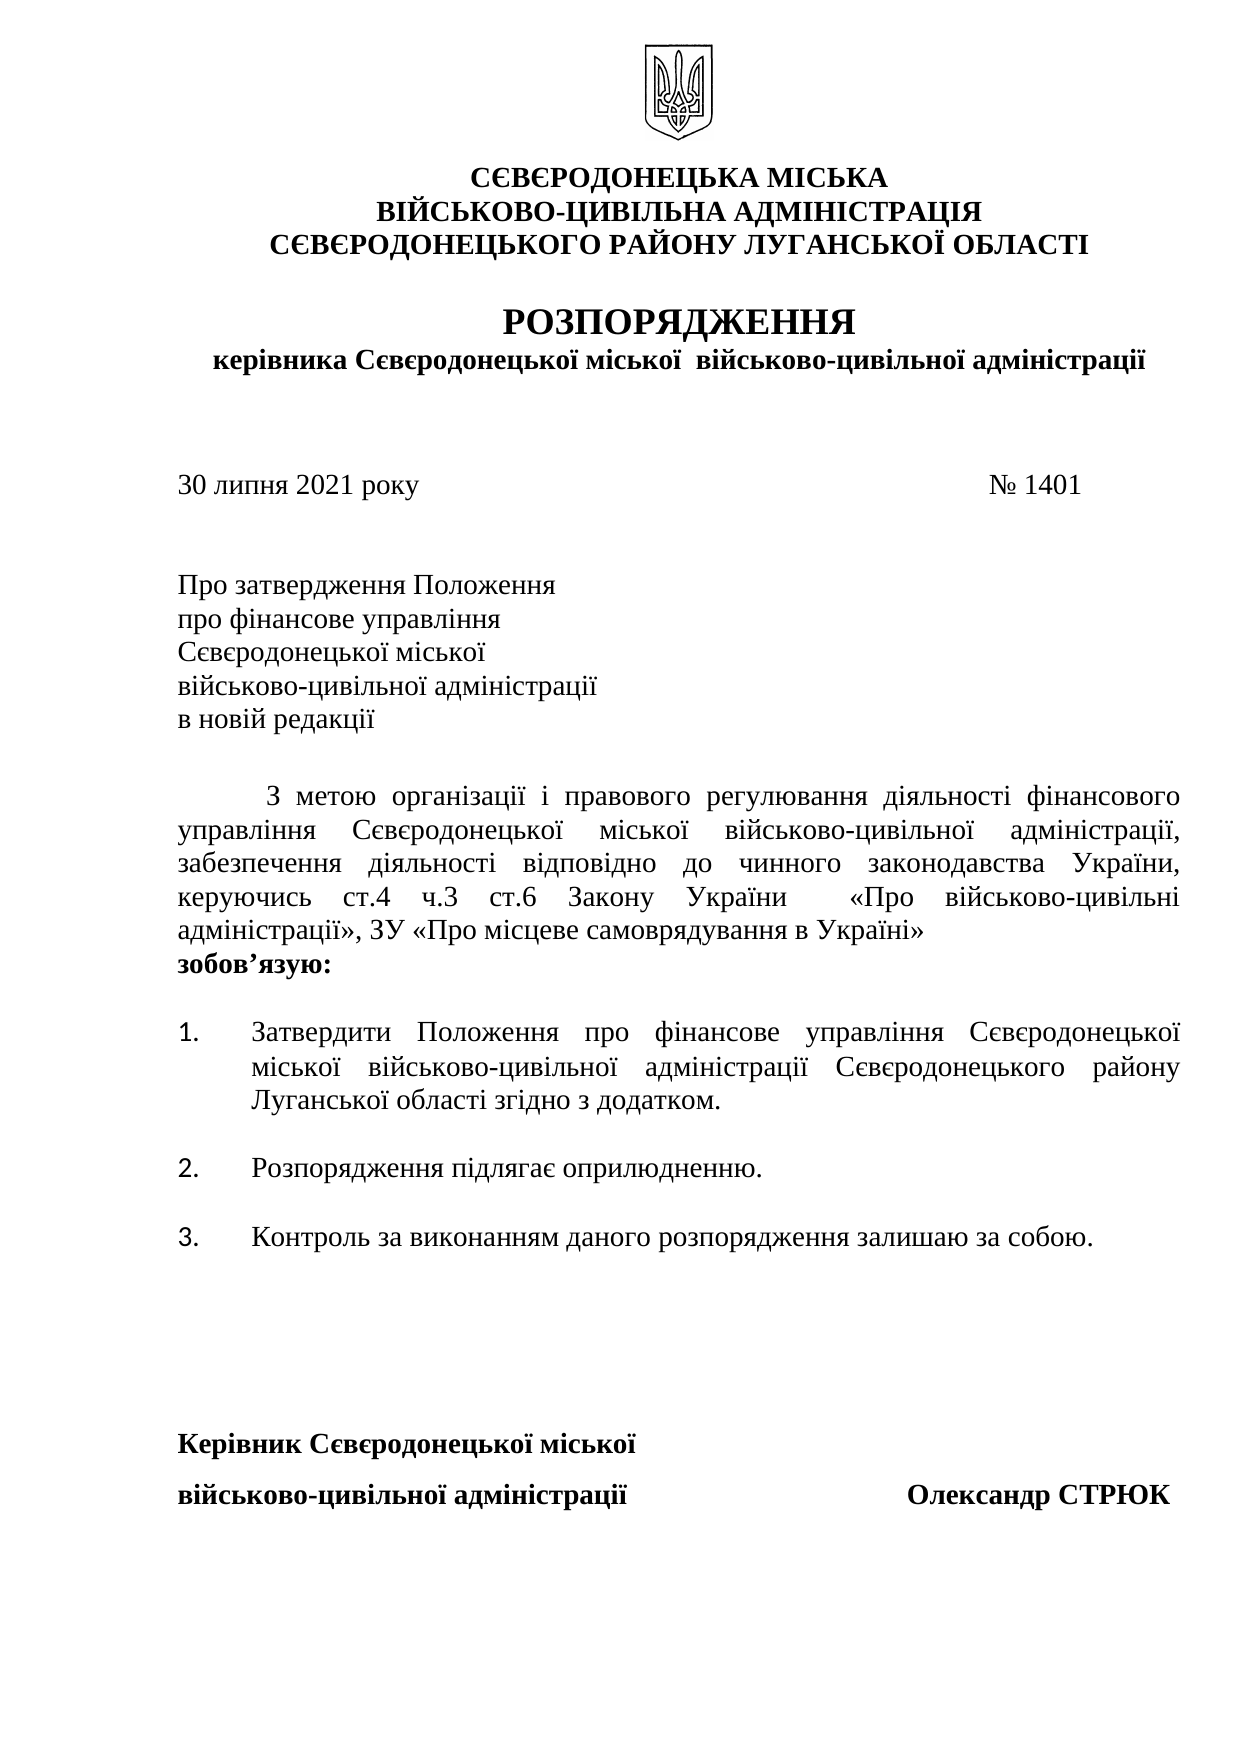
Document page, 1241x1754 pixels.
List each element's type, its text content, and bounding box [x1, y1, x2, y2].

text про фінансове управління [177, 601, 1181, 634]
title РОЗПОРЯДЖЕННЯ [177, 299, 1181, 342]
text ВІЙСЬКОВО-ЦИВІЛЬНА АДМІНІСТРАЦІЯ [177, 194, 1181, 227]
list Затвердити Положення про фінансове управління Сєвєродонецької міської військово-цивільної адміністрації Сєвєродонецького району Луганської області згідно з додатком. [177, 1013, 1181, 1116]
text військово-цивільної адміністрації [177, 668, 1181, 702]
text керівника Сєвєродонецької міської військово-цивільної адміністрації [177, 342, 1181, 376]
text З метою організації і правового регулювання діяльності фінансового управління Сєвєродонецької міської військово-цивільної адміністрації, забезпечення діяльності відповідно до чинного законодавства України, керуючись ст.4 ч.3 ст.6 Закону України «Про військово-цивільні адміністрації», ЗУ «Про місцеве самоврядування в Україні» [177, 778, 1181, 946]
list Розпорядження підлягає оприлюдненню. [177, 1149, 1181, 1185]
text зобов’язую: [177, 946, 1181, 979]
text СЄВЄРОДОНЕЦЬКОГО РАЙОНУ ЛУГАНСЬКОЇ ОБЛАСТІ [177, 227, 1181, 261]
text в новій редакції [177, 702, 1181, 735]
text Сєвєродонецької міської [177, 634, 1181, 668]
text Керівник Сєвєродонецької міської [177, 1427, 1181, 1460]
text СЄВЄРОДОНЕЦЬКА МІСЬКА [177, 160, 1181, 194]
text військово-цивільної адміністрації Олександр СТРЮК [177, 1477, 1181, 1510]
text Про затвердження Положення [177, 567, 1181, 601]
text 30 липня 2021 року № 1401 [177, 467, 1181, 500]
list Контроль за виконанням даного розпорядження залишаю за собою. [177, 1218, 1181, 1254]
